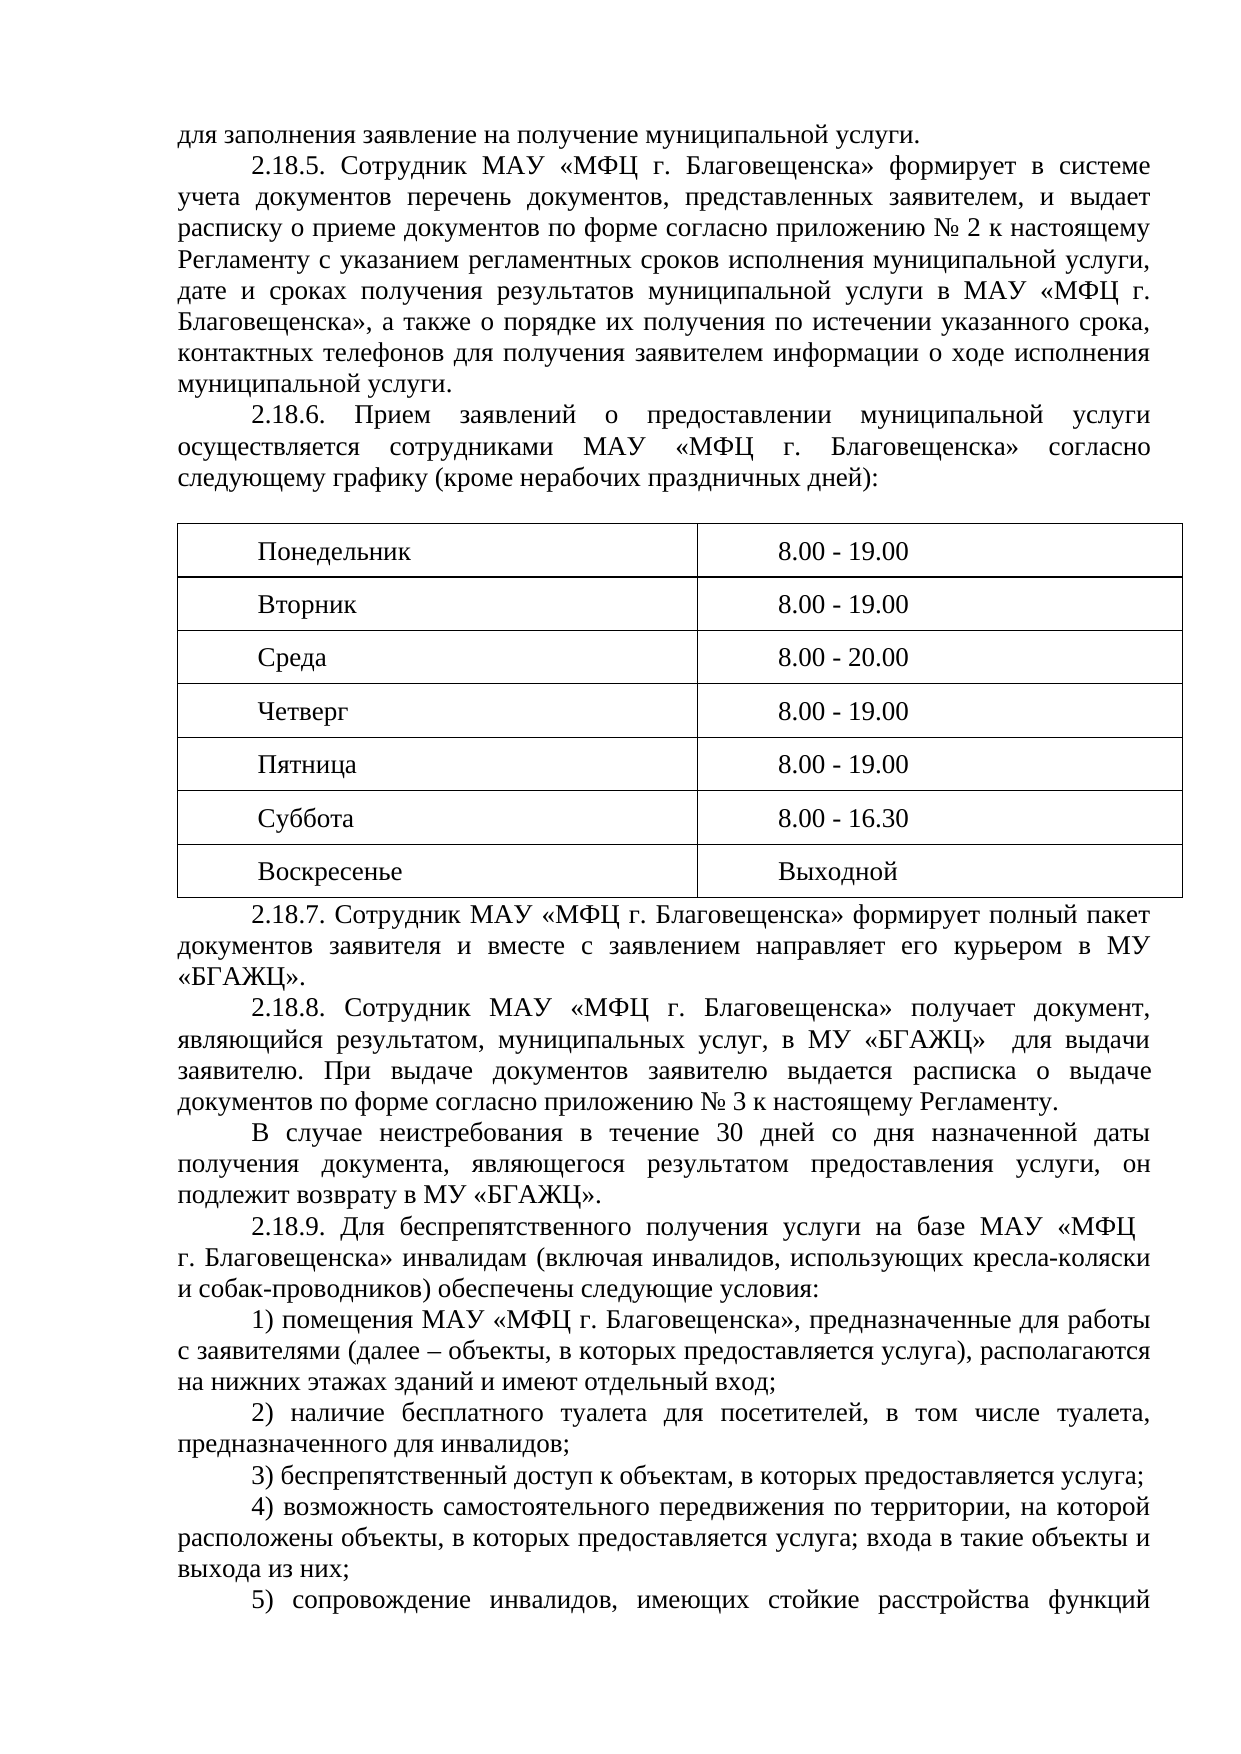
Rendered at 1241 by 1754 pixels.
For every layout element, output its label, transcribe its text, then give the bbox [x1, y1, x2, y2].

text 2.18.6. Прием заявлений о предоставлении муниципальной услуги осуществляется сотрудниками МАУ «МФЦ г. Благовещенска» согласно следующему графику (кроме нерабочих праздничных дней): [177, 398, 1152, 492]
text 4) возможность самостоятельного передвижения по территории, на которой расположены объекты, в которых предоставляется услуга; входа в такие объекты и выхода из них; [177, 1490, 1152, 1583]
text В случае неистребования в течение 30 дней со дня назначенной даты получения документа, являющегося результатом предоставления услуги, он подлежит возврату в МУ «БГАЖЦ». [177, 1116, 1152, 1209]
table_cell 8.00 - 20.00 [698, 631, 1182, 683]
table_cell Воскресенье [178, 845, 697, 897]
table_header Понедельник [178, 524, 697, 576]
table_cell 8.00 - 16.30 [698, 791, 1182, 844]
table_cell 8.00 - 19.00 [698, 684, 1182, 737]
table_cell Среда [178, 631, 697, 683]
table_cell Выходной [698, 845, 1182, 897]
text 2) наличие бесплатного туалета для посетителей, в том числе туалета, предназначенного для инвалидов; [177, 1396, 1152, 1459]
text 2.18.8. Сотрудник МАУ «МФЦ г. Благовещенска» получает документ, являющийся результатом, муниципальных услуг, в МУ «БГАЖЦ» для выдачи заявителю. При выдаче документов заявителю выдается расписка о выдаче документов по форме согласно приложению № 3 к настоящему Регламенту. [177, 992, 1152, 1116]
text 1) помещения МАУ «МФЦ г. Благовещенска», предназначенные для работы с заявителями (далее – объекты, в которых предоставляется услуга), располагаются на нижних этажах зданий и имеют отдельный вход; [177, 1303, 1152, 1396]
table_header 8.00 - 19.00 [698, 524, 1182, 576]
table_cell 8.00 - 19.00 [698, 738, 1182, 790]
text 2.18.5. Сотрудник МАУ «МФЦ г. Благовещенска» формирует в системе учета документов перечень документов, представленных заявителем, и выдает расписку о приеме документов по форме согласно приложению № 2 к настоящему Регламенту с указанием регламентных сроков исполнения муниципальной услуги, дате и сроках получения результатов муниципальной услуги в МАУ «МФЦ г. Благовещенска», а также о порядке их получения по истечении указанного срока, контактных телефонов для получения заявителем информации о ходе исполнения муниципальной услуги. [177, 149, 1152, 398]
table_cell Суббота [178, 791, 697, 844]
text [177, 1583, 1152, 1614]
text 3) беспрепятственный доступ к объектам, в которых предоставляется услуга; [177, 1459, 1152, 1490]
text 2.18.7. Сотрудник МАУ «МФЦ г. Благовещенска» формирует полный пакет документов заявителя и вместе с заявлением направляет его курьером в МУ «БГАЖЦ». [177, 898, 1152, 992]
table_cell Пятница [178, 738, 697, 790]
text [177, 118, 1152, 149]
table_cell Четверг [178, 684, 697, 737]
text 2.18.9. Для беспрепятственного получения услуги на базе МАУ «МФЦ г. Благовещенска» инвалидам (включая инвалидов, использующих кресла-коляски и собак-проводников) обеспечены следующие условия: [177, 1209, 1152, 1303]
table_cell 8.00 - 19.00 [698, 578, 1182, 630]
table_cell Вторник [178, 578, 697, 630]
